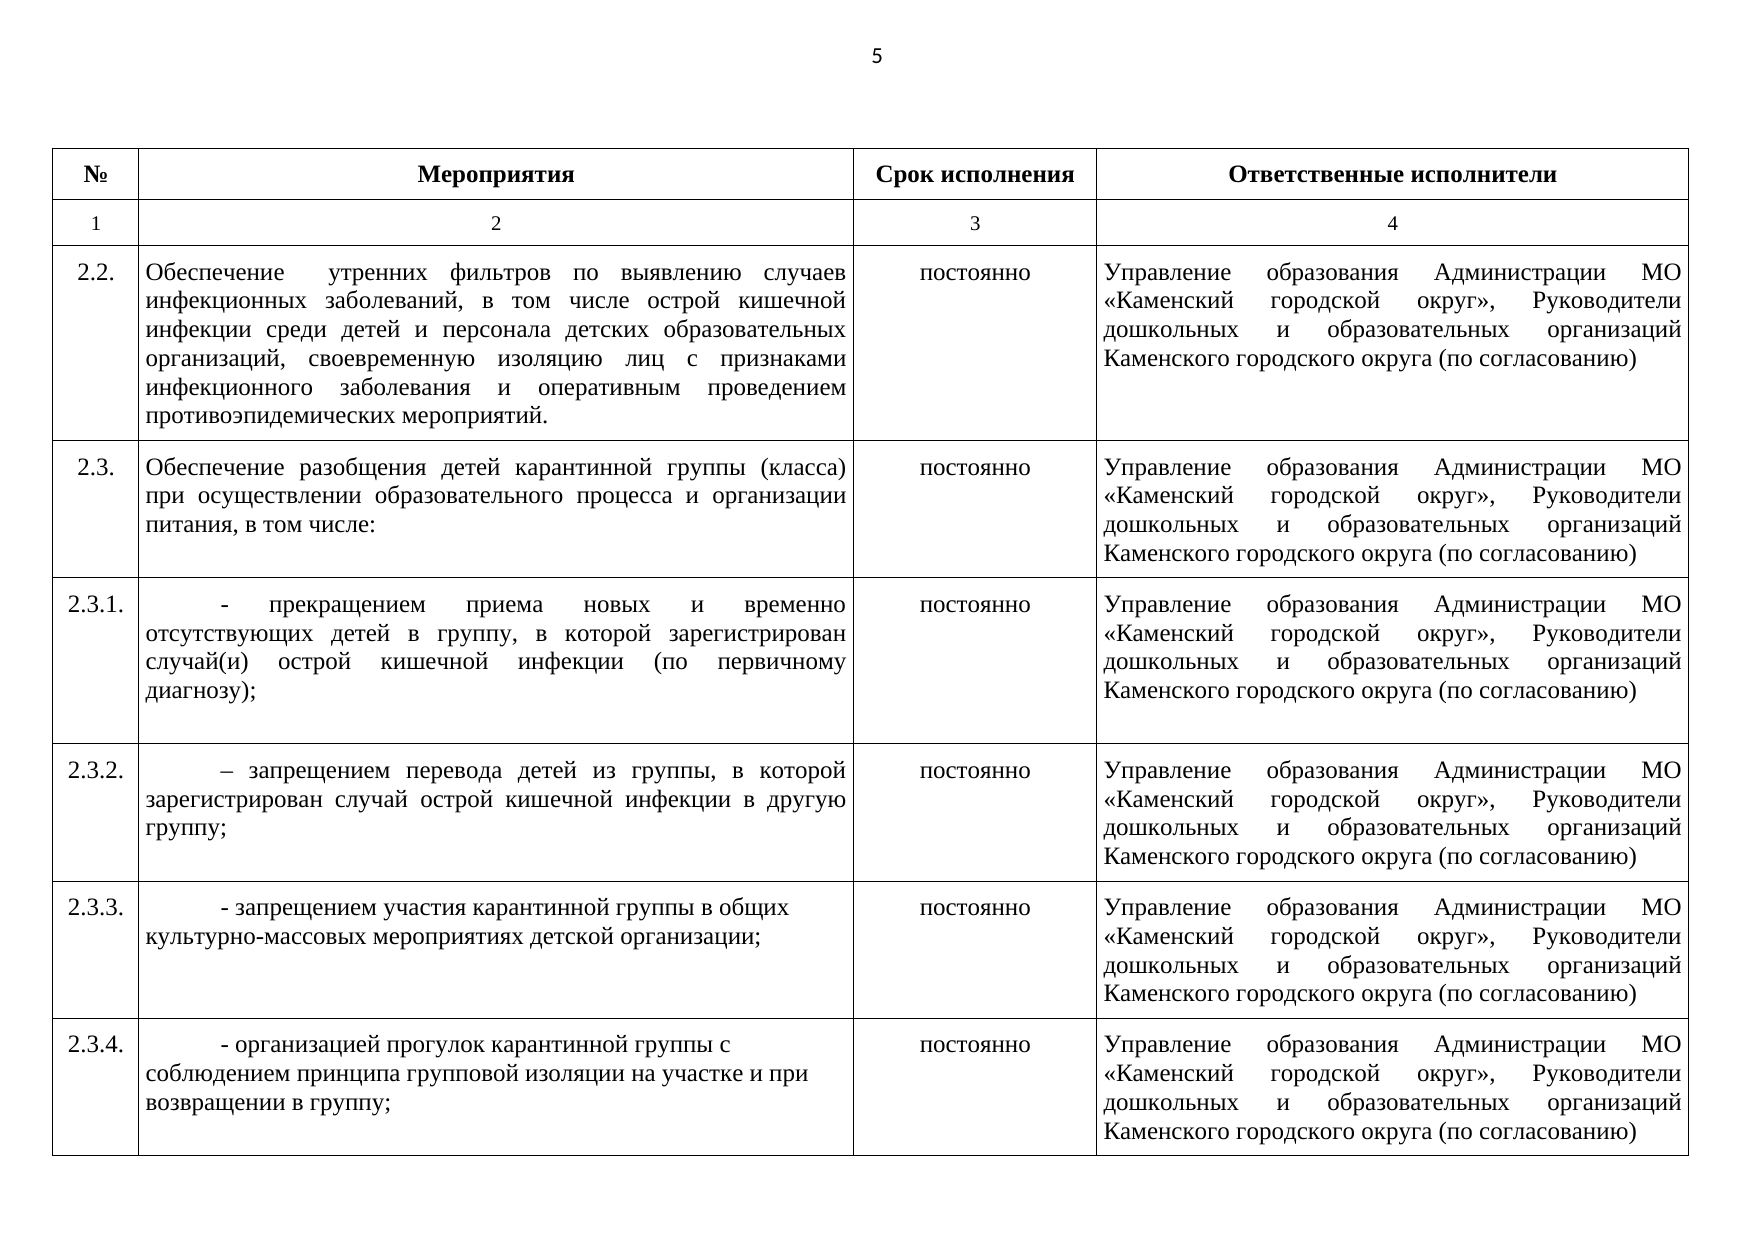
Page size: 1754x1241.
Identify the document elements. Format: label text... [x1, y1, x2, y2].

table_cell постоянно [854, 1019, 1096, 1155]
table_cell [1097, 1019, 1688, 1155]
table_cell 4 [1097, 200, 1688, 245]
table_header Мероприятия [139, 149, 853, 199]
table_cell 2.3.2. [53, 744, 138, 881]
table_cell 2.3.3. [53, 882, 138, 1018]
table_cell 1 [53, 200, 138, 245]
table_cell постоянно [854, 441, 1096, 577]
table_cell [1097, 246, 1688, 440]
table_cell Обеспечение разобщения детей карантинной группы (класса) при осуществлении образовательного процесса и организации питания, в том числе: [139, 441, 853, 577]
table_cell 2.3.4. [53, 1019, 138, 1155]
table_header Срок исполнения [854, 149, 1096, 199]
table_cell 2.3.1. [53, 578, 138, 743]
table_cell постоянно [854, 744, 1096, 881]
table_header № [53, 149, 138, 199]
table_cell Обеспечение утренних фильтров по выявлению случаев инфекционных заболеваний, в том числе острой кишечной инфекции среди детей и персонала детских образовательных организаций, своевременную изоляцию лиц с признаками инфекционного заболевания и оперативным проведением противоэпидемических мероприятий. [139, 246, 853, 440]
table_cell постоянно [854, 882, 1096, 1018]
table_cell постоянно [854, 246, 1096, 440]
table_cell 2 [139, 200, 853, 245]
table_header Ответственные исполнители [1097, 149, 1688, 199]
table_cell – запрещением перевода детей из группы, в которой зарегистрирован случай острой кишечной инфекции в другую группу; [139, 744, 853, 881]
table_cell 2.3. [53, 441, 138, 577]
table_cell - запрещением участия карантинной группы в общих культурно-массовых мероприятиях детской организации; [139, 882, 853, 1018]
table_cell 3 [854, 200, 1096, 245]
table_cell - прекращением приема новых и временно отсутствующих детей в группу, в которой зарегистрирован случай(и) острой кишечной инфекции (по первичному диагнозу); [139, 578, 853, 743]
table_cell - организацией прогулок карантинной группы с соблюдением принципа групповой изоляции на участке и при возвращении в группу; [139, 1019, 853, 1155]
table_cell постоянно [854, 578, 1096, 743]
table_cell 2.2. [53, 246, 138, 440]
